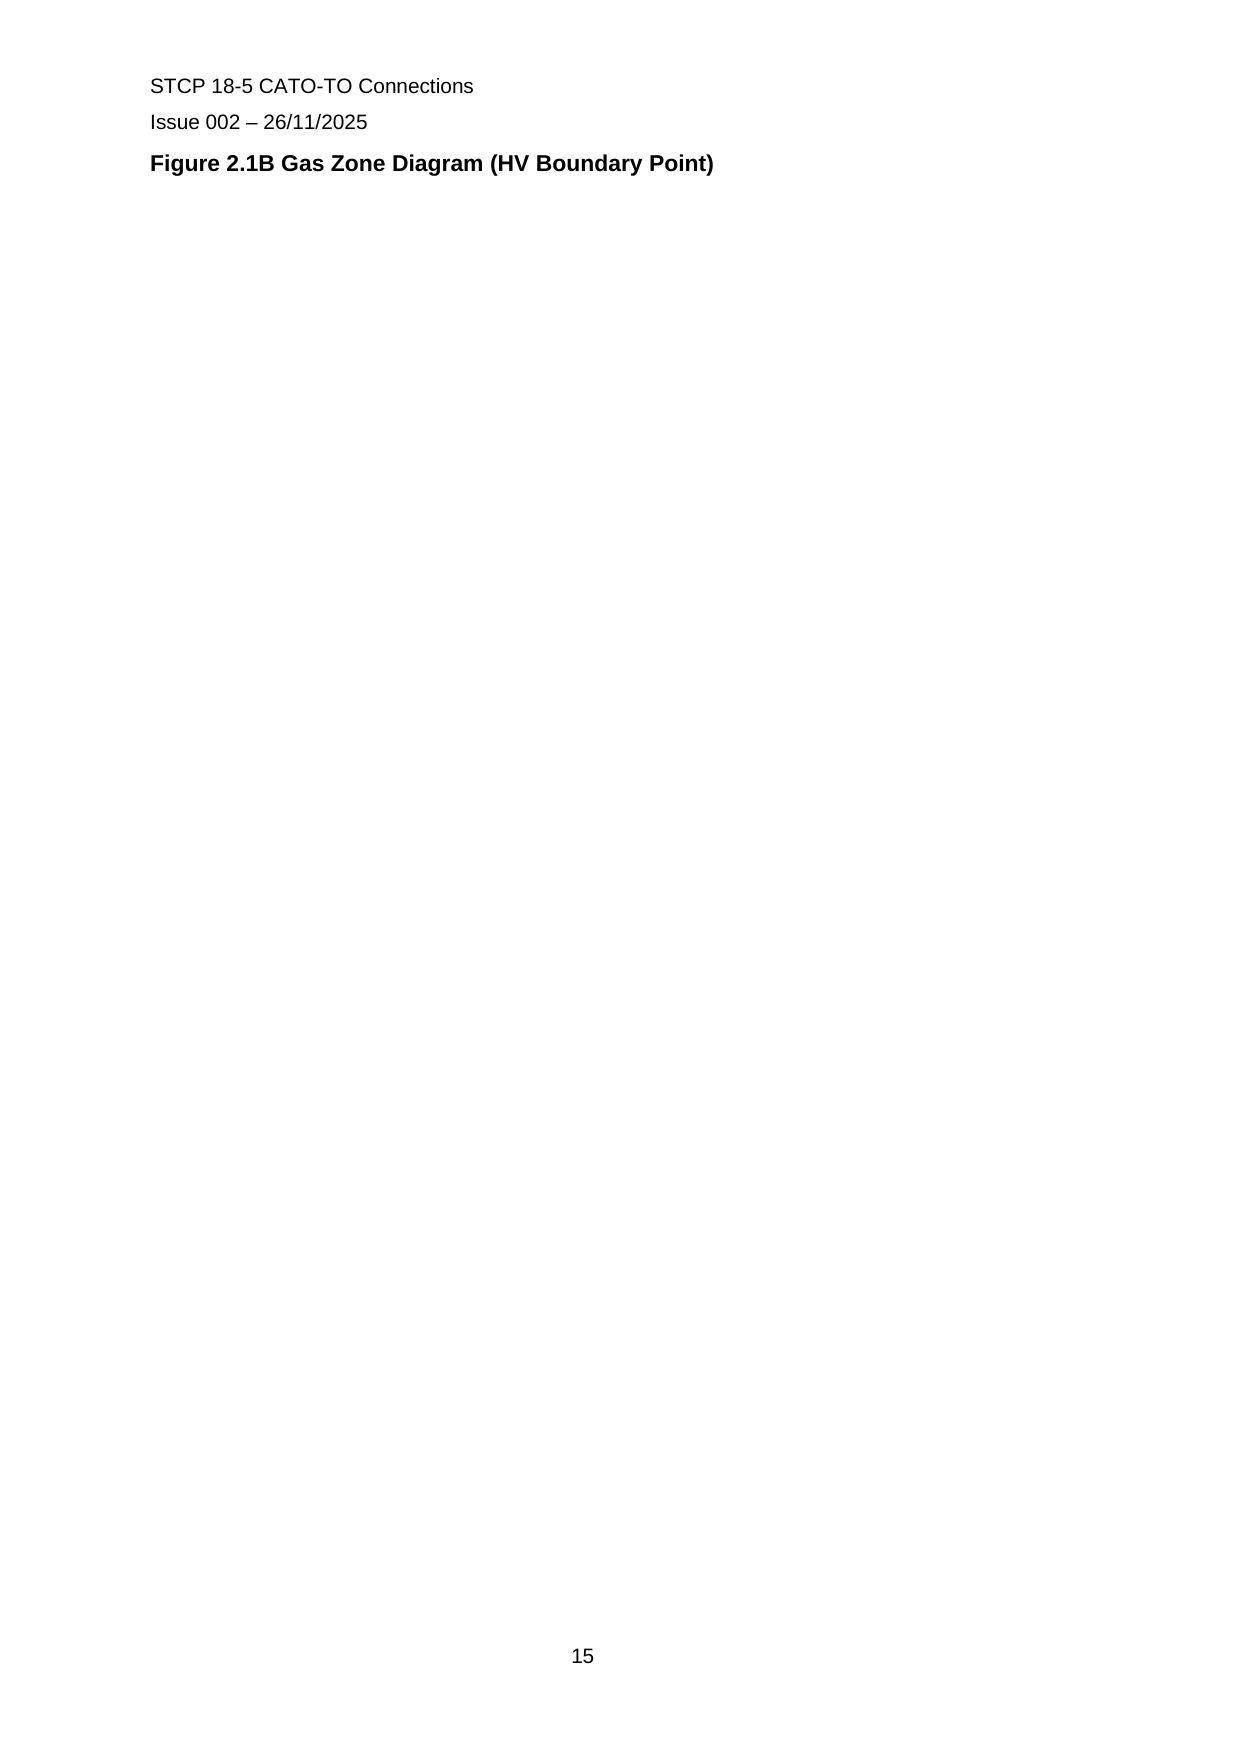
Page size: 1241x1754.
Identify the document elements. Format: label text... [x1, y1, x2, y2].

text Figure 2.1B Gas Zone Diagram (HV Boundary Point) [150, 150, 1090, 176]
